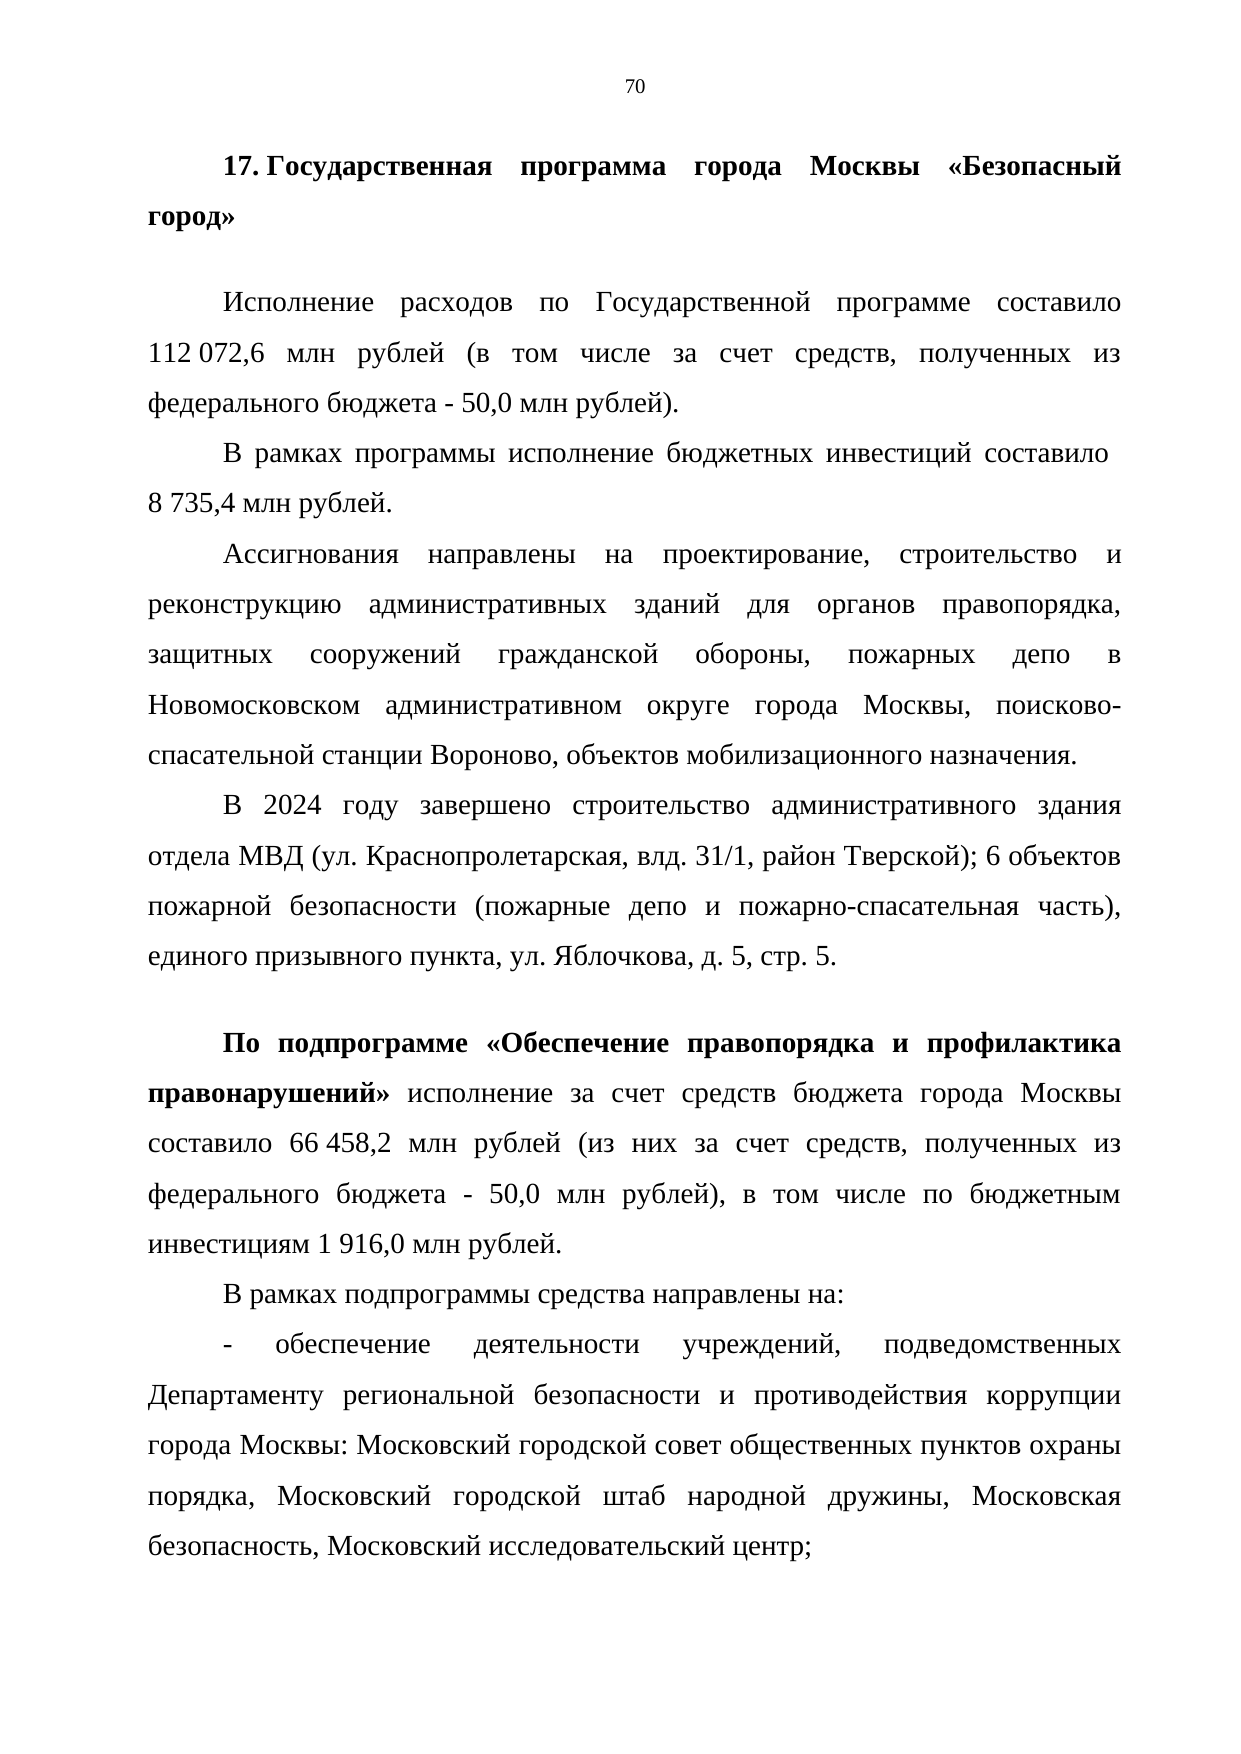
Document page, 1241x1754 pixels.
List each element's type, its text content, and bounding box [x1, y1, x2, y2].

text - обеспечение деятельности учреждений, подведомственных Департаменту региональной безопасности и противодействия коррупции города Москвы: Московский городской совет общественных пунктов охраны порядка, Московский городской штаб народной дружины, Московская безопасность, Московский исследовательский центр; [148, 1327, 1122, 1561]
text 17. Государственная программа города Москвы «Безопасный город» [148, 148, 1122, 232]
text Ассигнования направлены на проектирование, строительство и реконструкцию административных зданий для органов правопорядка, защитных сооружений гражданской обороны, пожарных депо в Новомосковском административном округе города Москвы, поисково-спасательной станции Вороново, объектов мобилизационного назначения. [148, 536, 1122, 771]
text По подпрограмме «Обеспечение правопорядка и профилактика правонарушений» исполнение за счет средств бюджета города Москвы составило 66 458,2 млн рублей (из них за счет средств, полученных из федерального бюджета - 50,0 млн рублей), в том числе по бюджетным инвестициям 1 916,0 млн рублей. [148, 1025, 1122, 1259]
text Исполнение расходов по Государственной программе составило 112 072,6 млн рублей (в том числе за счет средств, полученных из федерального бюджета - 50,0 млн рублей). [148, 284, 1122, 418]
text В 2024 году завершено строительство административного здания отдела МВД (ул. Краснопролетарская, влд. 31/1, район Тверской); 6 объектов пожарной безопасности (пожарные депо и пожарно-спасательная часть), единого призывного пункта, ул. Яблочкова, д. 5, стр. 5. [148, 787, 1122, 972]
text В рамках подпрограммы средства направлены на: [148, 1276, 1122, 1310]
text В рамках программы исполнение бюджетных инвестиций составило 8 735,4 млн рублей. [148, 435, 1122, 519]
